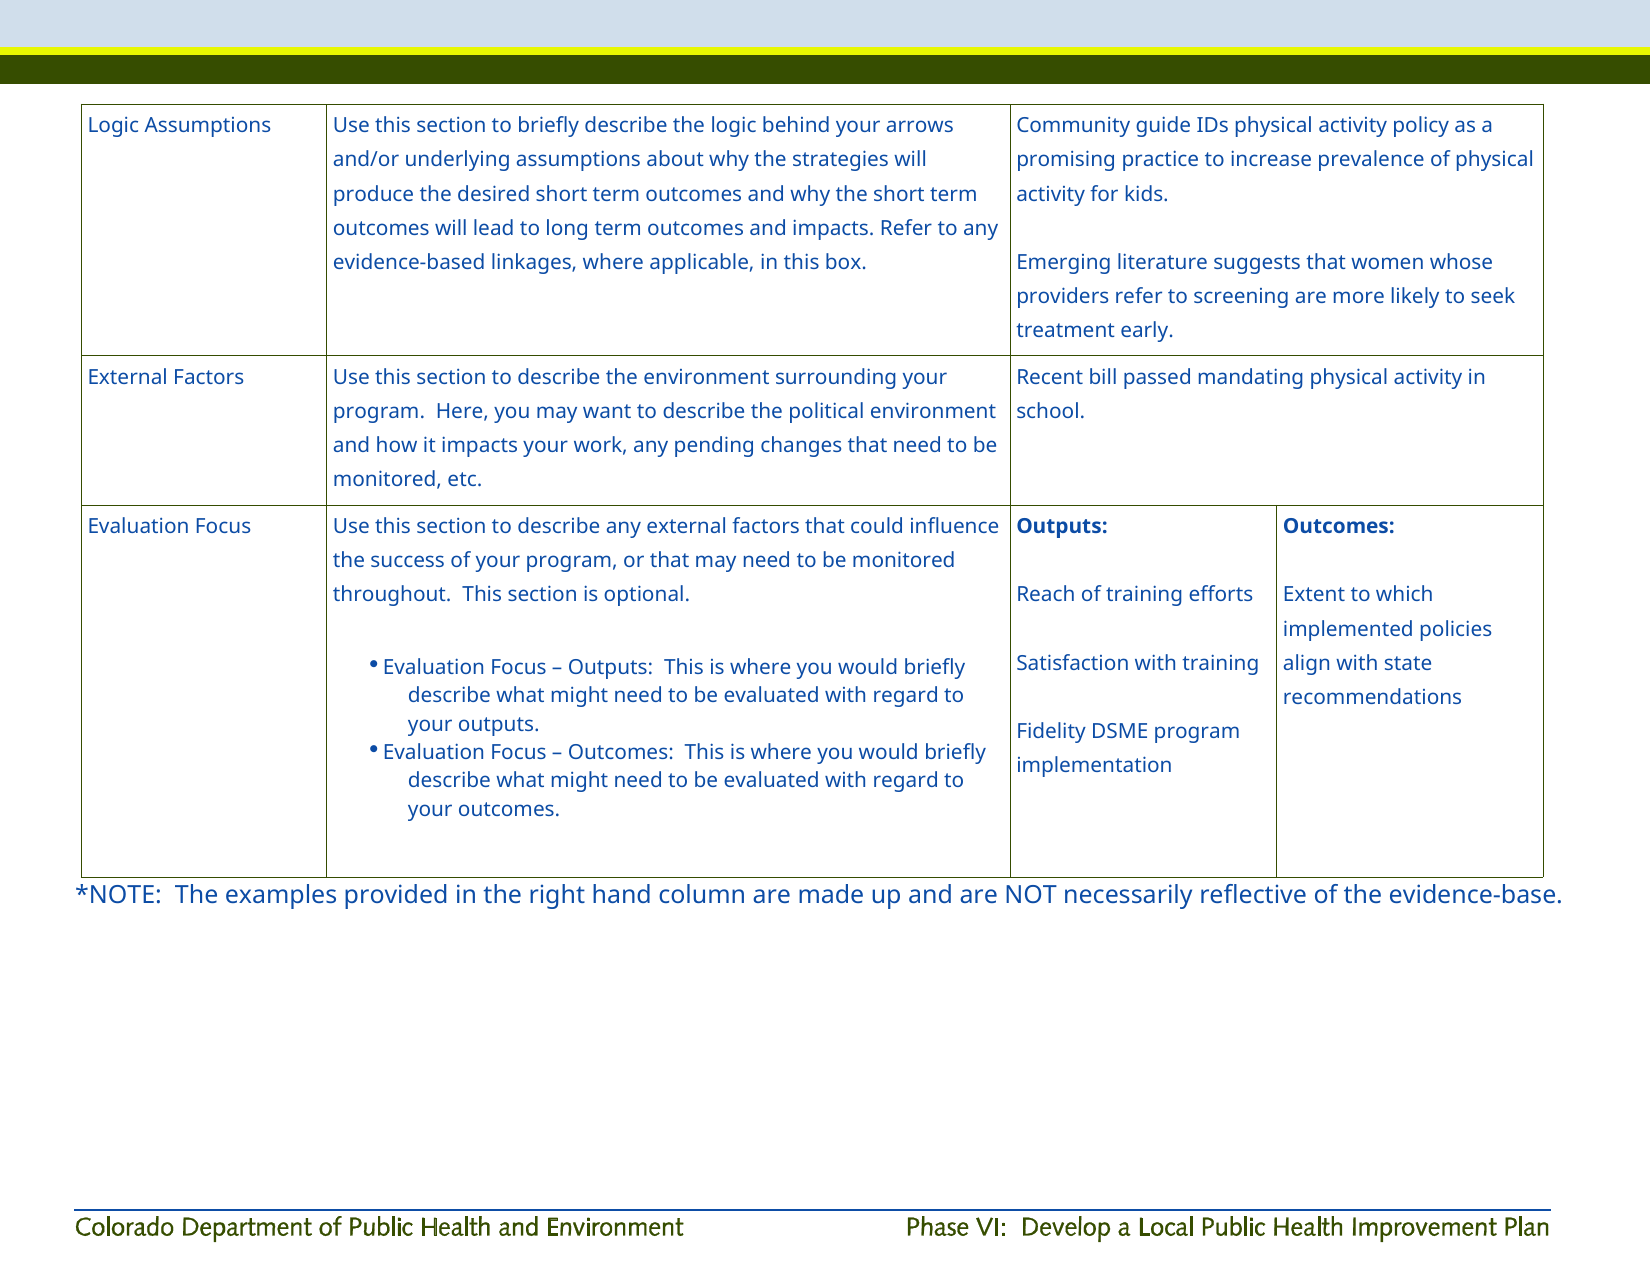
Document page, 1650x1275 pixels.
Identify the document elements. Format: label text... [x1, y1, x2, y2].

table_cell Use this section to describe the environment surrounding your program. Here, you may want to describe the political environment and how it impacts your work, any pending changes that need to be monitored, etc. [327, 356, 1010, 505]
table_cell Outcomes: Extent to which implemented policies align with state recommendations [1277, 506, 1543, 877]
table_cell Recent bill passed mandating physical activity in school. [1011, 356, 1543, 505]
table_cell Logic Assumptions [82, 105, 326, 355]
table_cell External Factors [82, 356, 326, 505]
text *NOTE: The examples provided in the right hand column are made up and are NOT necessarily reflective of the evidence-base. [75, 877, 1590, 911]
table_cell Evaluation Focus [82, 506, 326, 877]
table_cell Use this section to describe any external factors that could influence the success of your program, or that may need to be monitored throughout. This section is optional. Evaluation Focus – Outputs: This is where you would briefly describe what might need to be evaluated with regard to your outputs. Evaluation Focus – Outcomes: This is where you would briefly describe what might need to be evaluated with regard to your outcomes. [327, 506, 1010, 877]
table_cell Community guide IDs physical activity policy as a promising practice to increase prevalence of physical activity for kids. Emerging literature suggests that women whose providers refer to screening are more likely to seek treatment early. [1011, 105, 1543, 355]
table_cell Use this section to briefly describe the logic behind your arrows and/or underlying assumptions about why the strategies will produce the desired short term outcomes and why the short term outcomes will lead to long term outcomes and impacts. Refer to any evidence-based linkages, where applicable, in this box. [327, 105, 1010, 355]
table_cell Outputs: Reach of training efforts Satisfaction with training Fidelity DSME program implementation [1011, 506, 1276, 877]
